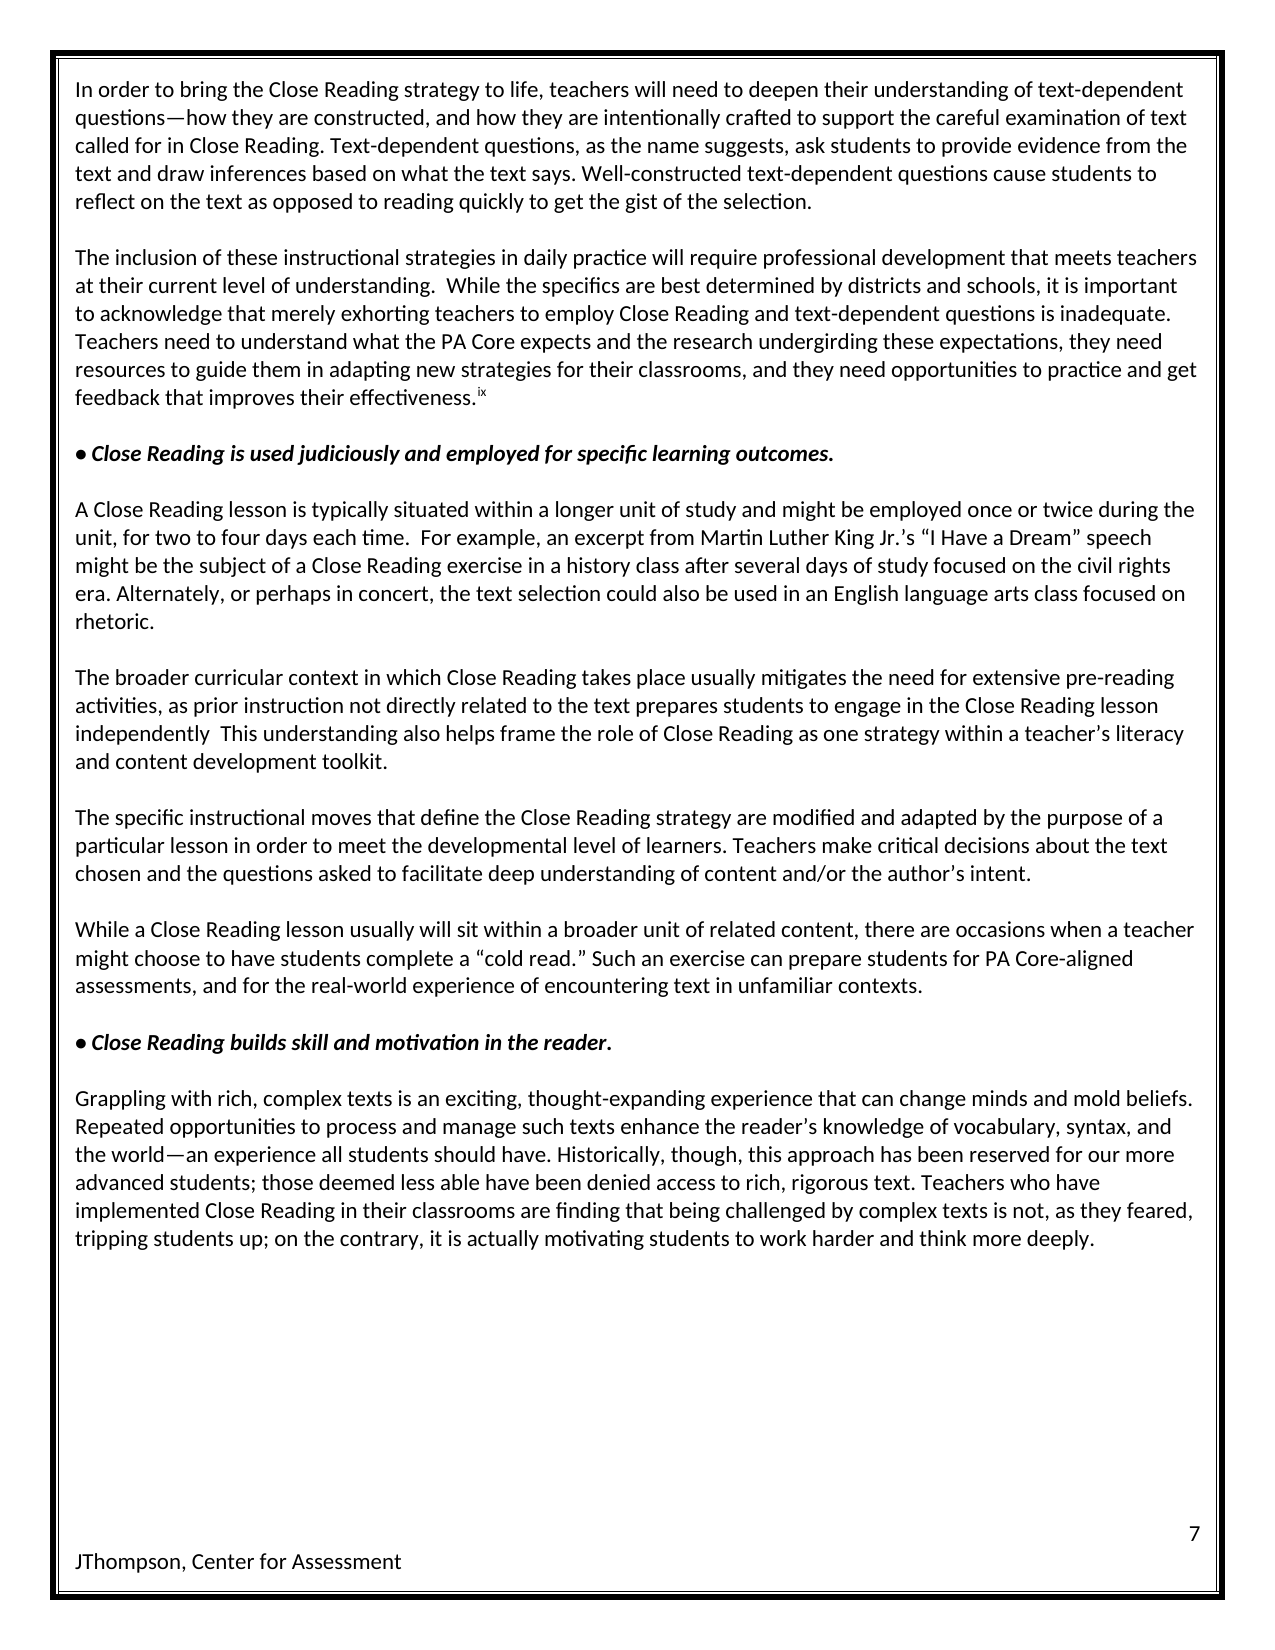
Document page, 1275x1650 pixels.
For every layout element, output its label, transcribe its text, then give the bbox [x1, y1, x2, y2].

text The inclusion of these instructional strategies in daily practice will require professional development that meets teachers at their current level of understanding. While the specifics are best determined by districts and schools, it is important to acknowledge that merely exhorting teachers to employ Close Reading and text-dependent questions is inadequate. Teachers need to understand what the PA Core expects and the research undergirding these expectations, they need resources to guide them in adapting new strategies for their classrooms, and they need opportunities to practice and get feedback that improves their effectiveness.ix [75, 243, 1200, 411]
text • Close Reading is used judiciously and employed for specific learning outcomes. [75, 439, 1200, 467]
text Grappling with rich, complex texts is an exciting, thought-expanding experience that can change minds and mold beliefs. Repeated opportunities to process and manage such texts enhance the reader’s knowledge of vocabulary, syntax, and the world—an experience all students should have. Historically, though, this approach has been reserved for our more advanced students; those deemed less able have been denied access to rich, rigorous text. Teachers who have implemented Close Reading in their classrooms are finding that being challenged by complex texts is not, as they feared, tripping students up; on the contrary, it is actually motivating students to work harder and think more deeply. [75, 1084, 1200, 1252]
text A Close Reading lesson is typically situated within a longer unit of study and might be employed once or twice during the unit, for two to four days each time. For example, an excerpt from Martin Luther King Jr.’s “I Have a Dream” speech might be the subject of a Close Reading exercise in a history class after several days of study focused on the civil rights era. Alternately, or perhaps in concert, the text selection could also be used in an English language arts class focused on rhetoric. [75, 495, 1200, 635]
text While a Close Reading lesson usually will sit within a broader unit of related content, there are occasions when a teacher might choose to have students complete a “cold read.” Such an exercise can prepare students for PA Core-aligned assessments, and for the real-world experience of encountering text in unfamiliar contexts. [75, 916, 1200, 1000]
text The broader curricular context in which Close Reading takes place usually mitigates the need for extensive pre-reading activities, as prior instruction not directly related to the text prepares students to engage in the Close Reading lesson independently This understanding also helps frame the role of Close Reading as one strategy within a teacher’s literacy and content development toolkit. [75, 663, 1200, 776]
text The specific instructional moves that define the Close Reading strategy are modified and adapted by the purpose of a particular lesson in order to meet the developmental level of learners. Teachers make critical decisions about the text chosen and the questions asked to facilitate deep understanding of content and/or the author’s intent. [75, 803, 1200, 888]
text In order to bring the Close Reading strategy to life, teachers will need to deepen their understanding of text-dependent questions—how they are constructed, and how they are intentionally crafted to support the careful examination of text called for in Close Reading. Text-dependent questions, as the name suggests, ask students to provide evidence from the text and draw inferences based on what the text says. Well-constructed text-dependent questions cause students to reflect on the text as opposed to reading quickly to get the gist of the selection. [75, 75, 1200, 215]
text • Close Reading builds skill and motivation in the reader. [75, 1028, 1200, 1056]
